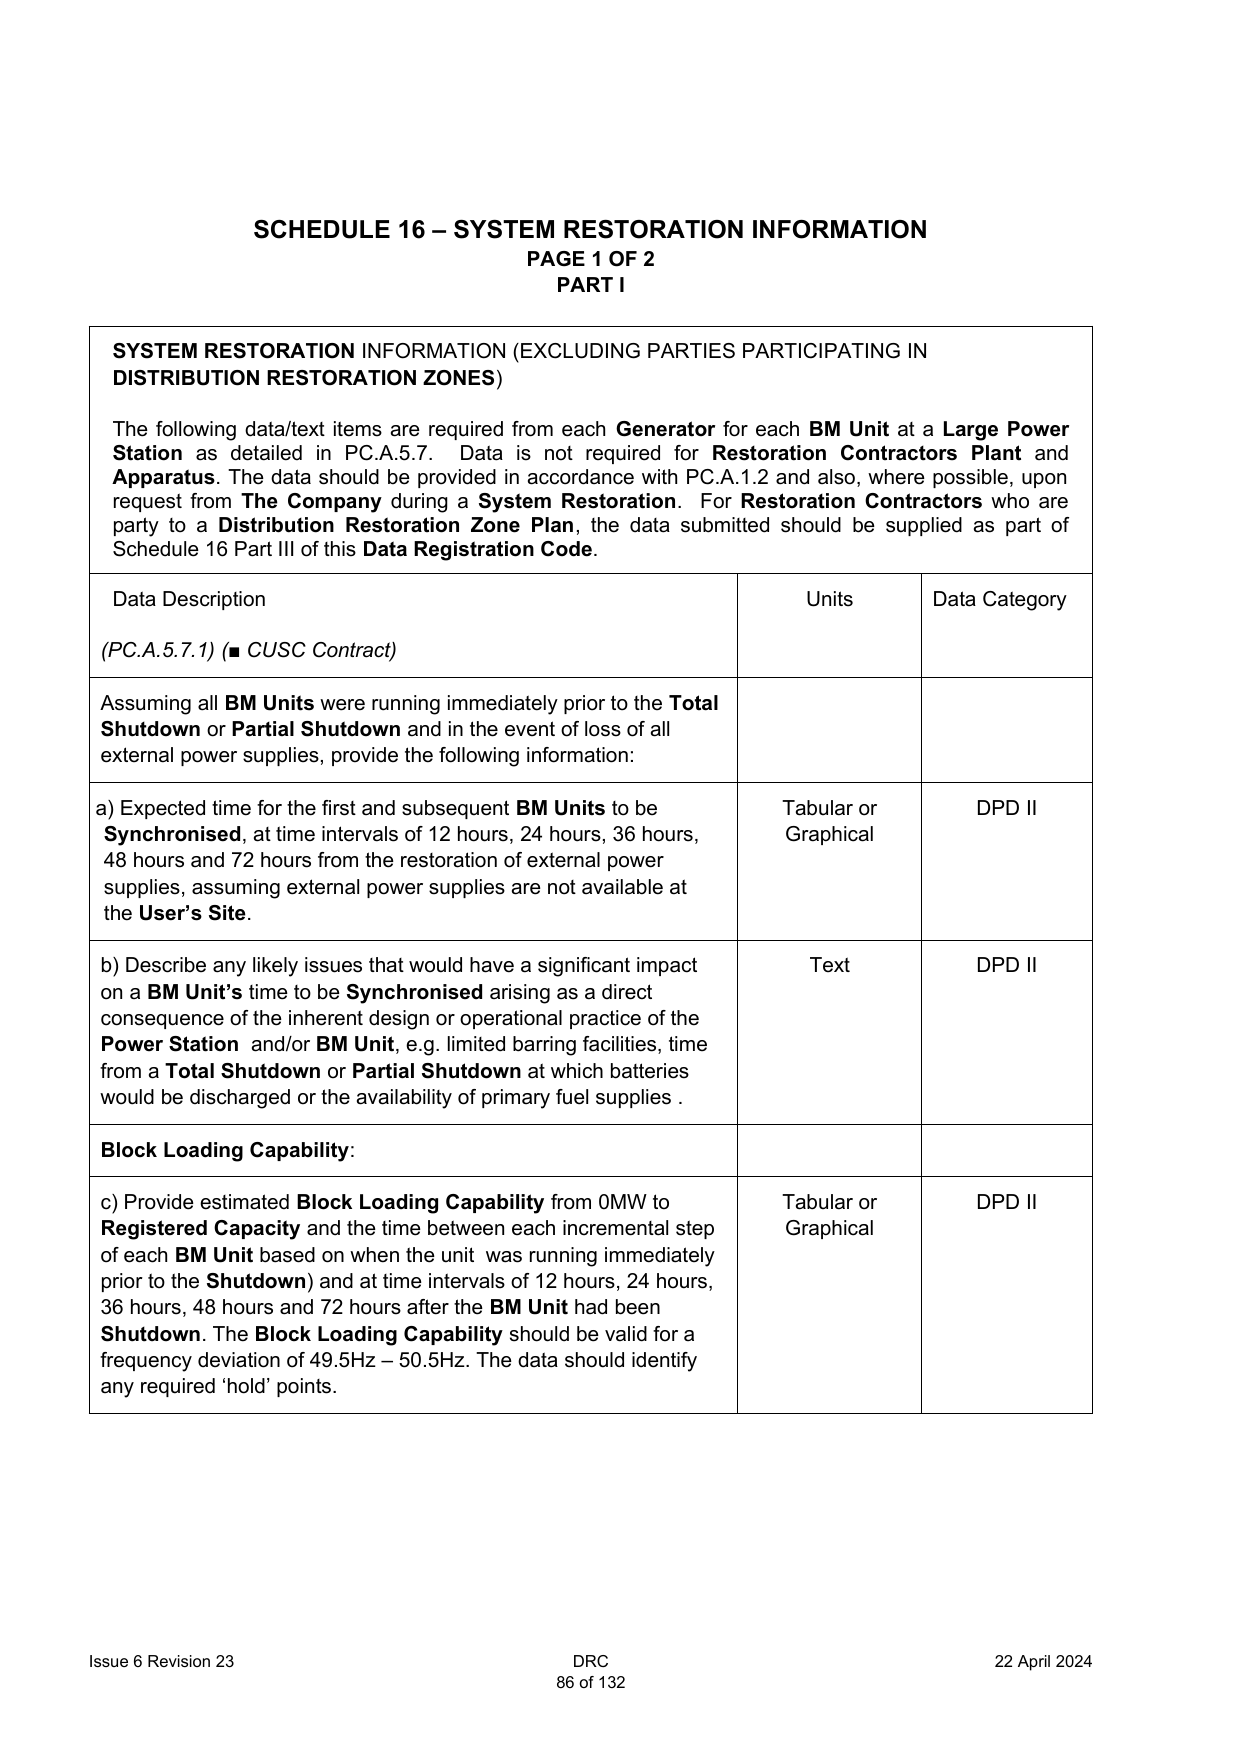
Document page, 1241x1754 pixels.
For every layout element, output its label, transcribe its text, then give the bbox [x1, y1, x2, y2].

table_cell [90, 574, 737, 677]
text PAGE 1 OF 2 [89, 246, 1092, 270]
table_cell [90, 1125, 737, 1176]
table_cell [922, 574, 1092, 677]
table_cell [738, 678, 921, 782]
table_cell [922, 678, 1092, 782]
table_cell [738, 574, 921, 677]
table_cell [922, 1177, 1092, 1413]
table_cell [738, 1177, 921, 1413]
text SCHEDULE 16 – SYSTEM RESTORATION INFORMATION [89, 215, 1092, 244]
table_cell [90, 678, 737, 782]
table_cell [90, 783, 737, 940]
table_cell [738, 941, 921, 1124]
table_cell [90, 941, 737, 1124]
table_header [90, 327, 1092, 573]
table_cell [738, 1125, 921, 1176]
text PART I [89, 273, 1092, 297]
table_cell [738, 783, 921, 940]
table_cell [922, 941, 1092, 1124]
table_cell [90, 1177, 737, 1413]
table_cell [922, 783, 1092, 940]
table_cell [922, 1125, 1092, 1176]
